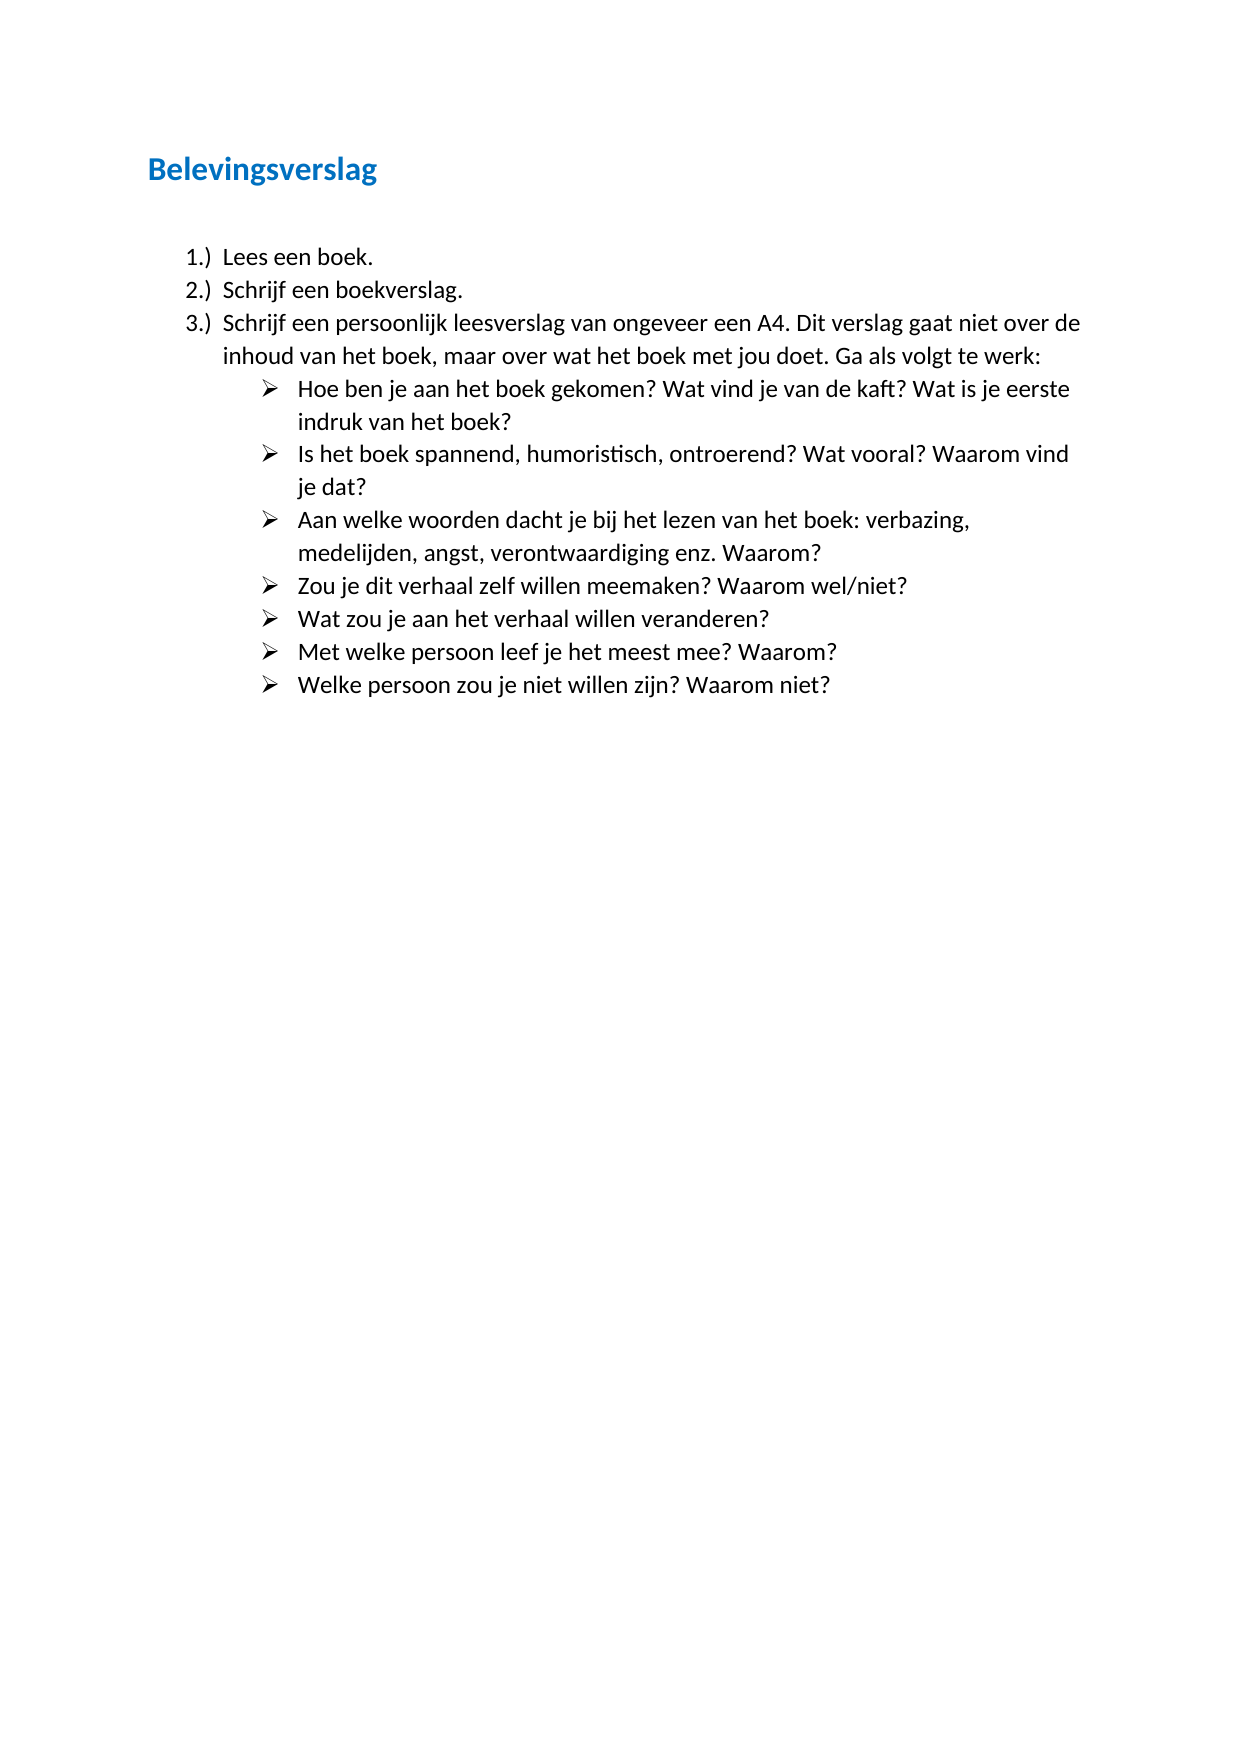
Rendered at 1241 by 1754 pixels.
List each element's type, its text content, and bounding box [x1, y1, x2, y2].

list Met welke persoon leef je het meest mee? Waarom? [260, 636, 1093, 667]
list Lees een boek. [185, 241, 1093, 272]
text Belevingsverslag [148, 148, 1093, 188]
list Wat zou je aan het verhaal willen veranderen? [260, 603, 1093, 634]
list Schrijf een boekverslag. [185, 274, 1093, 304]
list Is het boek spannend, humoristisch, ontroerend? Wat vooral? Waarom vind je dat? [260, 439, 1093, 502]
list Aan welke woorden dacht je bij het lezen van het boek: verbazing, medelijden, angst, verontwaardiging enz. Waarom? [260, 504, 1093, 568]
list Welke persoon zou je niet willen zijn? Waarom niet? [260, 669, 1093, 699]
list Zou je dit verhaal zelf willen meemaken? Waarom wel/niet? [260, 570, 1093, 601]
list Hoe ben je aan het boek gekomen? Wat vind je van de kaft? Wat is je eerste indruk van het boek? [260, 373, 1093, 436]
list Schrijf een persoonlijk leesverslag van ongeveer een A4. Dit verslag gaat niet over de inhoud van het boek, maar over wat het boek met jou doet. Ga als volgt te werk: [185, 307, 1093, 370]
